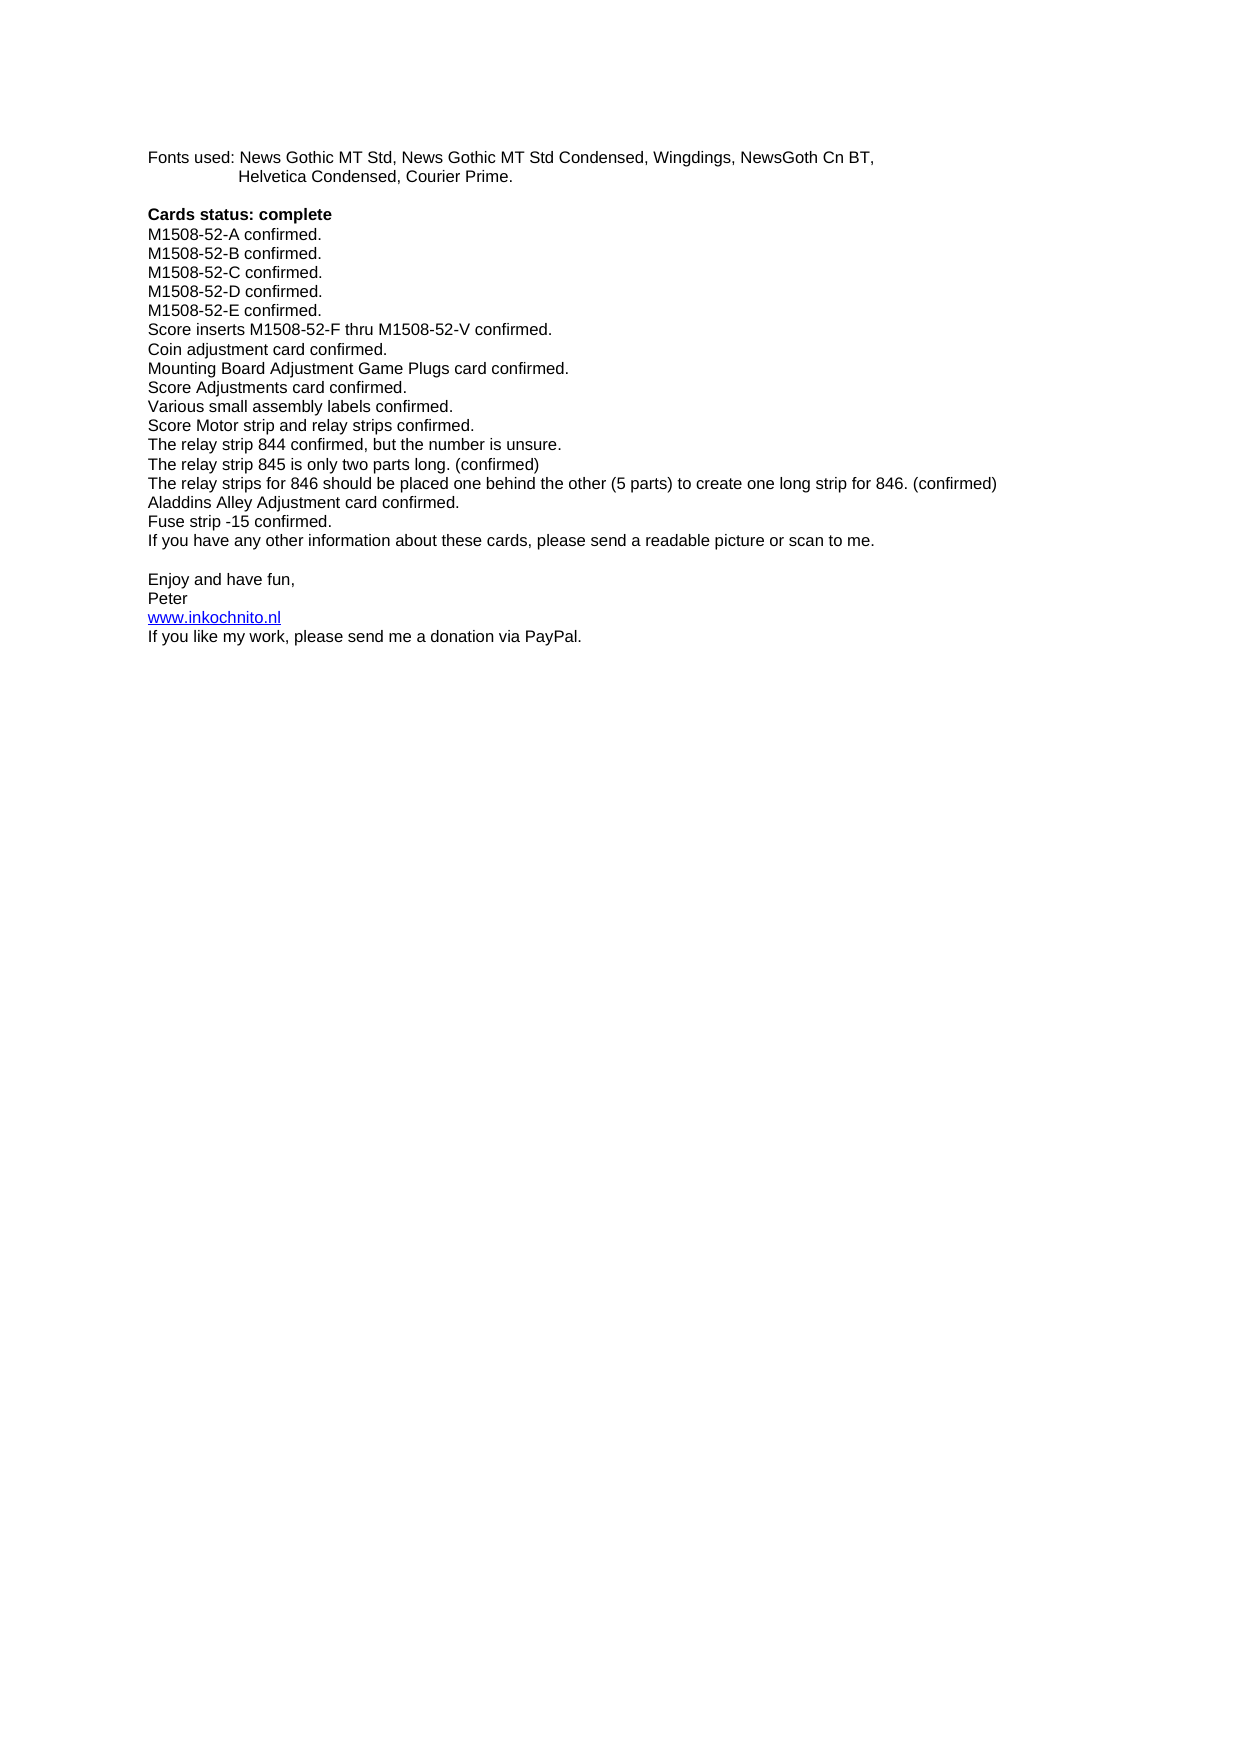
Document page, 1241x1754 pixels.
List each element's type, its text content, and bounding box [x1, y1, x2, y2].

text The relay strips for 846 should be placed one behind the other (5 parts) to create one long strip for 846. (confirmed) [148, 473, 1093, 493]
text Aladdins Alley Adjustment card confirmed. [148, 493, 1093, 512]
text Fonts used: News Gothic MT Std, News Gothic MT Std Condensed, Wingdings, NewsGoth Cn BT, Helvetica Condensed, Courier Prime. [148, 148, 1093, 186]
text M1508-52-E confirmed. [148, 301, 1093, 320]
text M1508-52-A confirmed. [148, 224, 1093, 243]
text If you like my work, please send me a donation via PayPal. [148, 627, 1093, 646]
text M1508-52-B confirmed. [148, 243, 1093, 263]
text www.inkochnito.nl [148, 608, 1093, 627]
text The relay strip 845 is only two parts long. (confirmed) [148, 454, 1093, 473]
text Score Motor strip and relay strips confirmed. [148, 416, 1093, 435]
text If you have any other information about these cards, please send a readable picture or scan to me. [148, 531, 1093, 550]
text Various small assembly labels confirmed. [148, 397, 1093, 416]
text Score Adjustments card confirmed. [148, 378, 1093, 397]
text Fuse strip -15 confirmed. [148, 512, 1093, 531]
text M1508-52-C confirmed. [148, 263, 1093, 282]
text Mounting Board Adjustment Game Plugs card confirmed. [148, 358, 1093, 378]
text Score inserts M1508-52-F thru M1508-52-V confirmed. [148, 320, 1093, 339]
text The relay strip 844 confirmed, but the number is unsure. [148, 435, 1093, 454]
text Coin adjustment card confirmed. [148, 339, 1093, 358]
text M1508-52-D confirmed. [148, 282, 1093, 301]
text Peter [148, 588, 1093, 608]
text Enjoy and have fun, [148, 569, 1093, 588]
text Cards status: complete [148, 205, 1093, 224]
